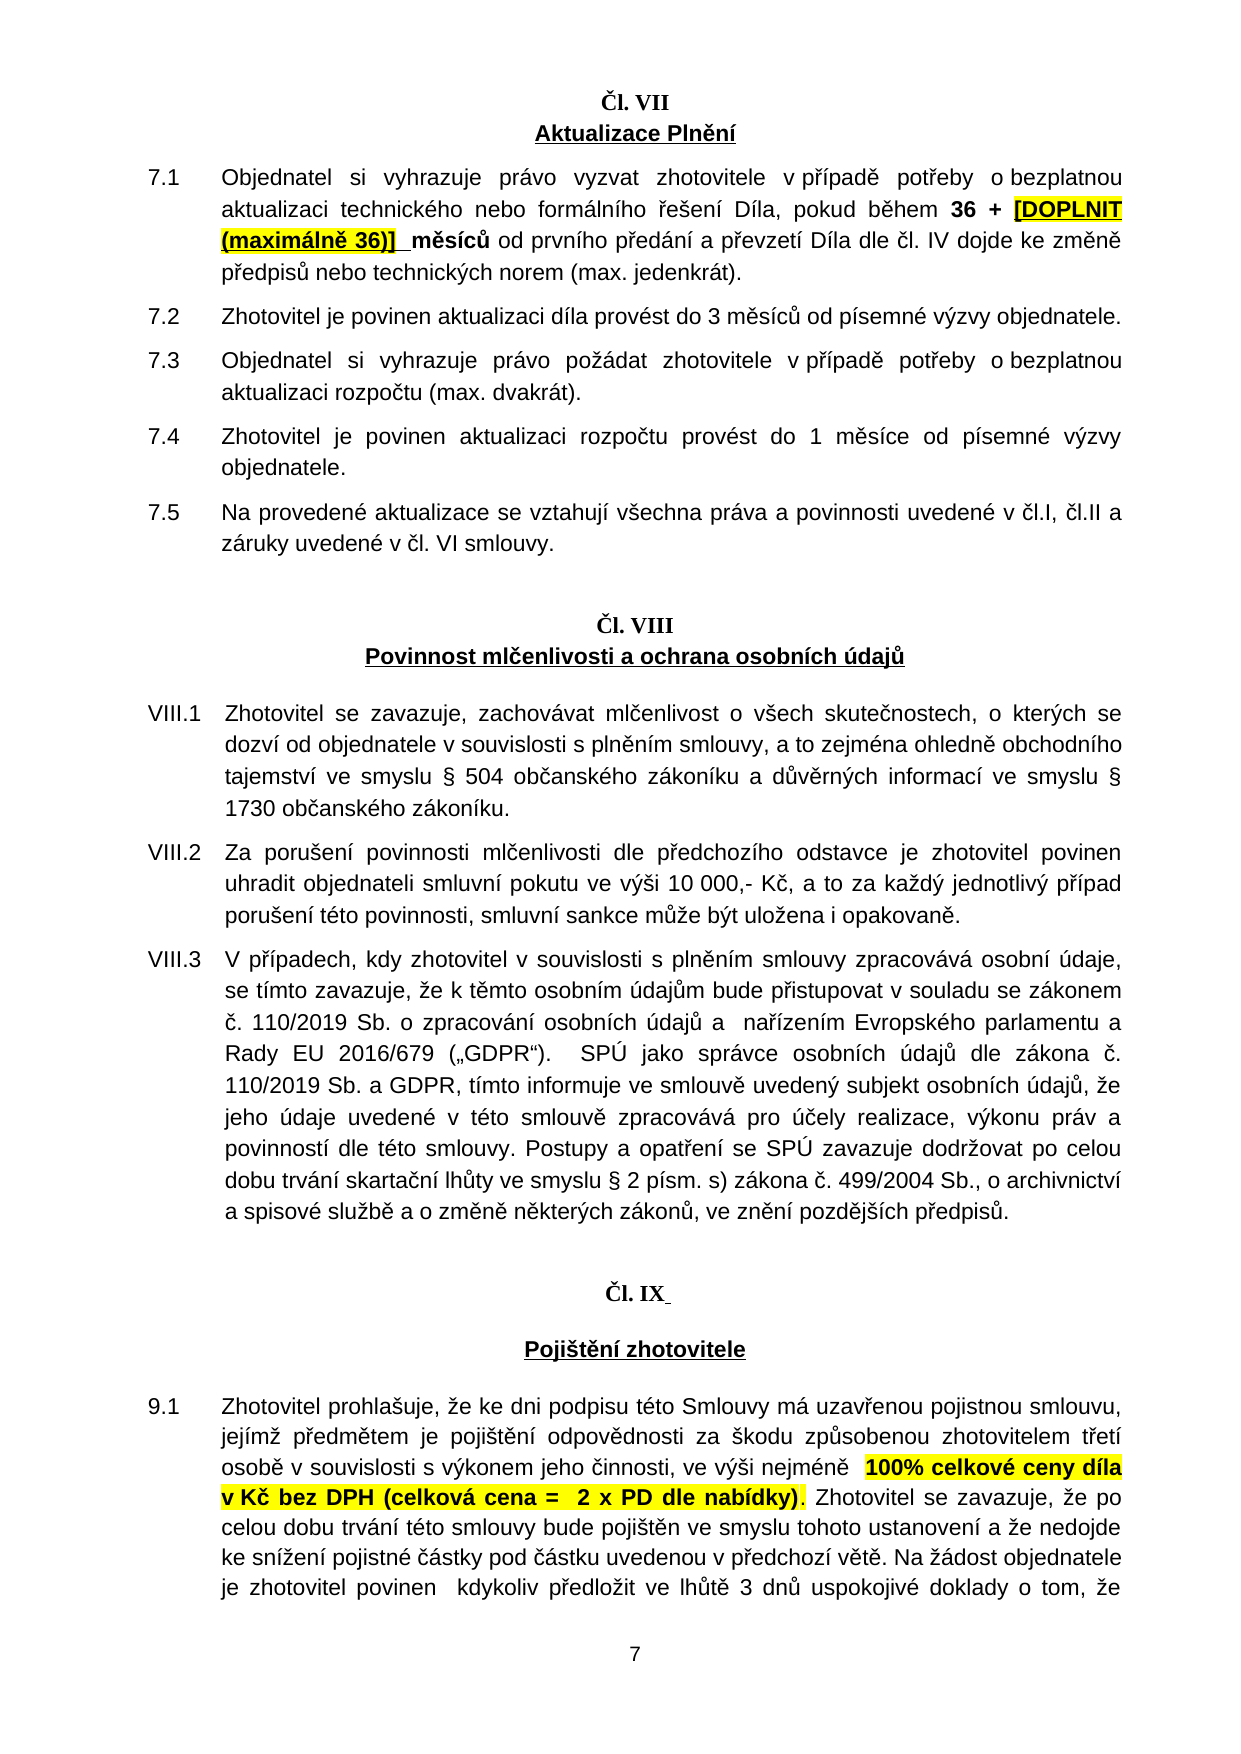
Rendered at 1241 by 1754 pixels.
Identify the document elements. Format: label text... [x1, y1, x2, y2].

text Povinnost mlčenlivosti a ochrana osobních údajů [148, 612, 1122, 669]
list 7.2 Zhotovitel je povinen aktualizaci díla provést do 3 měsíců od písemné výzvy objednatele. [148, 303, 1122, 329]
list Pojištění zhotovitele [148, 1336, 1122, 1363]
list V případech, kdy zhotovitel v souvislosti s plněním smlouvy zpracovává osobní údaje, se tímto zavazuje, že k těmto osobním údajům bude přistupovat v souladu se zákonem č. 110/2019 Sb. o zpracování osobních údajů a nařízením Evropského parlamentu a Rady EU 2016/679 („GDPR“). SPÚ jako správce osobních údajů dle zákona č. 110/2019 Sb. a GDPR, tímto informuje ve smlouvě uvedený subjekt osobních údajů, že jeho údaje uvedené v této smlouvě zpracovává pro účely realizace, výkonu práv a povinností dle této smlouvy. Postupy a opatření se SPÚ zavazuje dodržovat po celou dobu trvání skartační lhůty ve smyslu § 2 písm. s) zákona č. 499/2004 Sb., o archivnictví a spisové službě a o změně některých zákonů, ve znění pozdějších předpisů. [148, 946, 1122, 1224]
list 7.3 Objednatel si vyhrazuje právo požádat zhotovitele v případě potřeby o bezplatnou aktualizaci rozpočtu (max. dvakrát). [148, 347, 1122, 405]
list 7.4 Zhotovitel je povinen aktualizaci rozpočtu provést do 1 měsíce od písemné výzvy objednatele. [148, 423, 1122, 481]
list Aktualizace Plnění [148, 120, 1122, 147]
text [148, 1393, 1122, 1601]
list 7.1 Objednatel si vyhrazuje právo vyzvat zhotovitele v případě potřeby o bezplatnou aktualizaci technického nebo formálního řešení Díla, pokud během 36 + [DOPLNIT (maximálně 36)] měsíců od prvního předání a převzetí Díla dle čl. IV dojde ke změně předpisů nebo technických norem (max. jedenkrát). [148, 164, 1122, 285]
list Za porušení povinnosti mlčenlivosti dle předchozího odstavce je zhotovitel povinen uhradit objednateli smluvní pokutu ve výši 10 000,- Kč, a to za každý jednotlivý případ porušení této povinnosti, smluvní sankce může být uložena i opakovaně. [148, 838, 1122, 928]
list Zhotovitel se zavazuje, zachovávat mlčenlivost o všech skutečnostech, o kterých se dozví od objednatele v souvislosti s plněním smlouvy, a to zejména ohledně obchodního tajemství ve smyslu § 504 občanského zákoníku a důvěrných informací ve smyslu § 1730 občanského zákoníku. [148, 700, 1122, 821]
list 7.5 Na provedené aktualizace se vztahují všechna práva a povinnosti uvedené v čl.I, čl.II a záruky uvedené v čl. VI smlouvy. [148, 498, 1122, 556]
